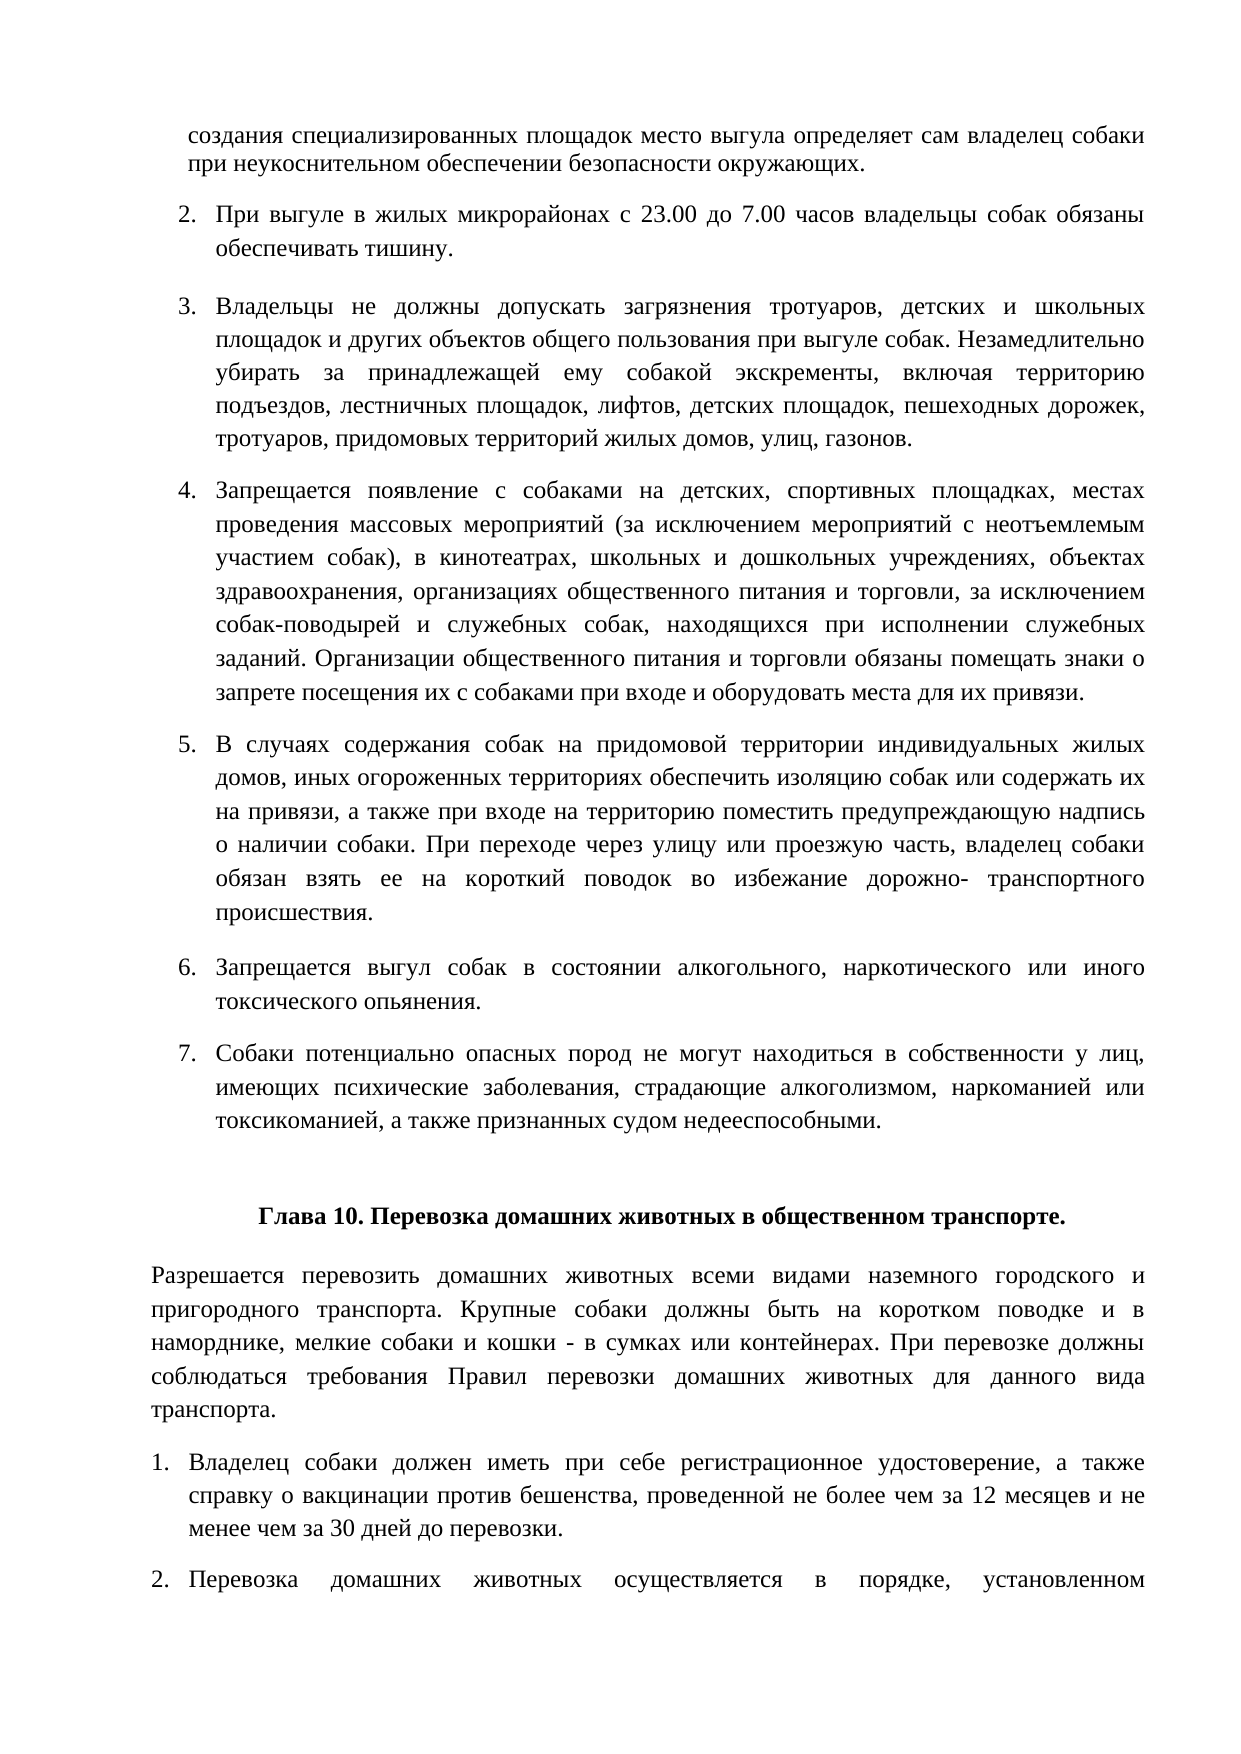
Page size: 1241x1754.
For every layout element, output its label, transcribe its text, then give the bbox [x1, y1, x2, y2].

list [151, 1561, 1146, 1594]
list Запрещается появление с собаками на детских, спортивных площадках, местах проведения массовых мероприятий (за исключением мероприятий с неотъемлемым участием собак), в кинотеатрах, школьных и дошкольных учреждениях, объектах здравоохранения, организациях общественного питания и торговли, за исключением собак-поводырей и служебных собак, находящихся при исполнении служебных заданий. Организации общественного питания и торговли обязаны помещать знаки о запрете посещения их с собаками при входе и оборудовать места для их привязи. [178, 472, 1146, 707]
text Разрешается перевозить домашних животных всеми видами наземного городского и пригородного транспорта. Крупные собаки должны быть на коротком поводке и в наморднике, мелкие собаки и кошки - в сумках или контейнерах. При перевозке должны соблюдаться требования Правил перевозки домашних животных для данного вида транспорта. [151, 1257, 1146, 1424]
list В случаях содержания собак на придомовой территории индивидуальных жилых домов, иных огороженных территориях обеспечить изоляцию собак или содержать их на привязи, а также при входе на территорию поместить предупреждающую надпись о наличии собаки. При переходе через улицу или проезжую часть, владелец собаки обязан взять ее на короткий поводок во избежание дорожно- транспортного происшествия. [178, 725, 1146, 927]
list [151, 120, 1146, 177]
list Запрещается выгул собак в состоянии алкогольного, наркотического или иного токсического опьянения. [178, 949, 1146, 1016]
list Владельцы не должны допускать загрязнения тротуаров, детских и школьных площадок и других объектов общего пользования при выгуле собак. Незамедлительно убирать за принадлежащей ему собакой экскременты, включая территорию подъездов, лестничных площадок, лифтов, детских площадок, пешеходных дорожек, тротуаров, придомовых территорий жилых домов, улиц, газонов. [178, 288, 1146, 453]
list При выгуле в жилых микрорайонах с 23.00 до 7.00 часов владельцы собак обязаны обеспечивать тишину. [178, 196, 1146, 263]
text Глава 10. Перевозка домашних животных в общественном транспорте. [113, 1201, 1146, 1230]
list Собаки потенциально опасных пород не могут находиться в собственности у лиц, имеющих психические заболевания, страдающие алкоголизмом, наркоманией или токсикоманией, а также признанных судом недееспособными. [178, 1035, 1146, 1135]
list Владелец собаки должен иметь при себе регистрационное удостоверение, а также справку о вакцинации против бешенства, проведенной не более чем за 12 месяцев и не менее чем за 30 дней до перевозки. [151, 1444, 1146, 1543]
